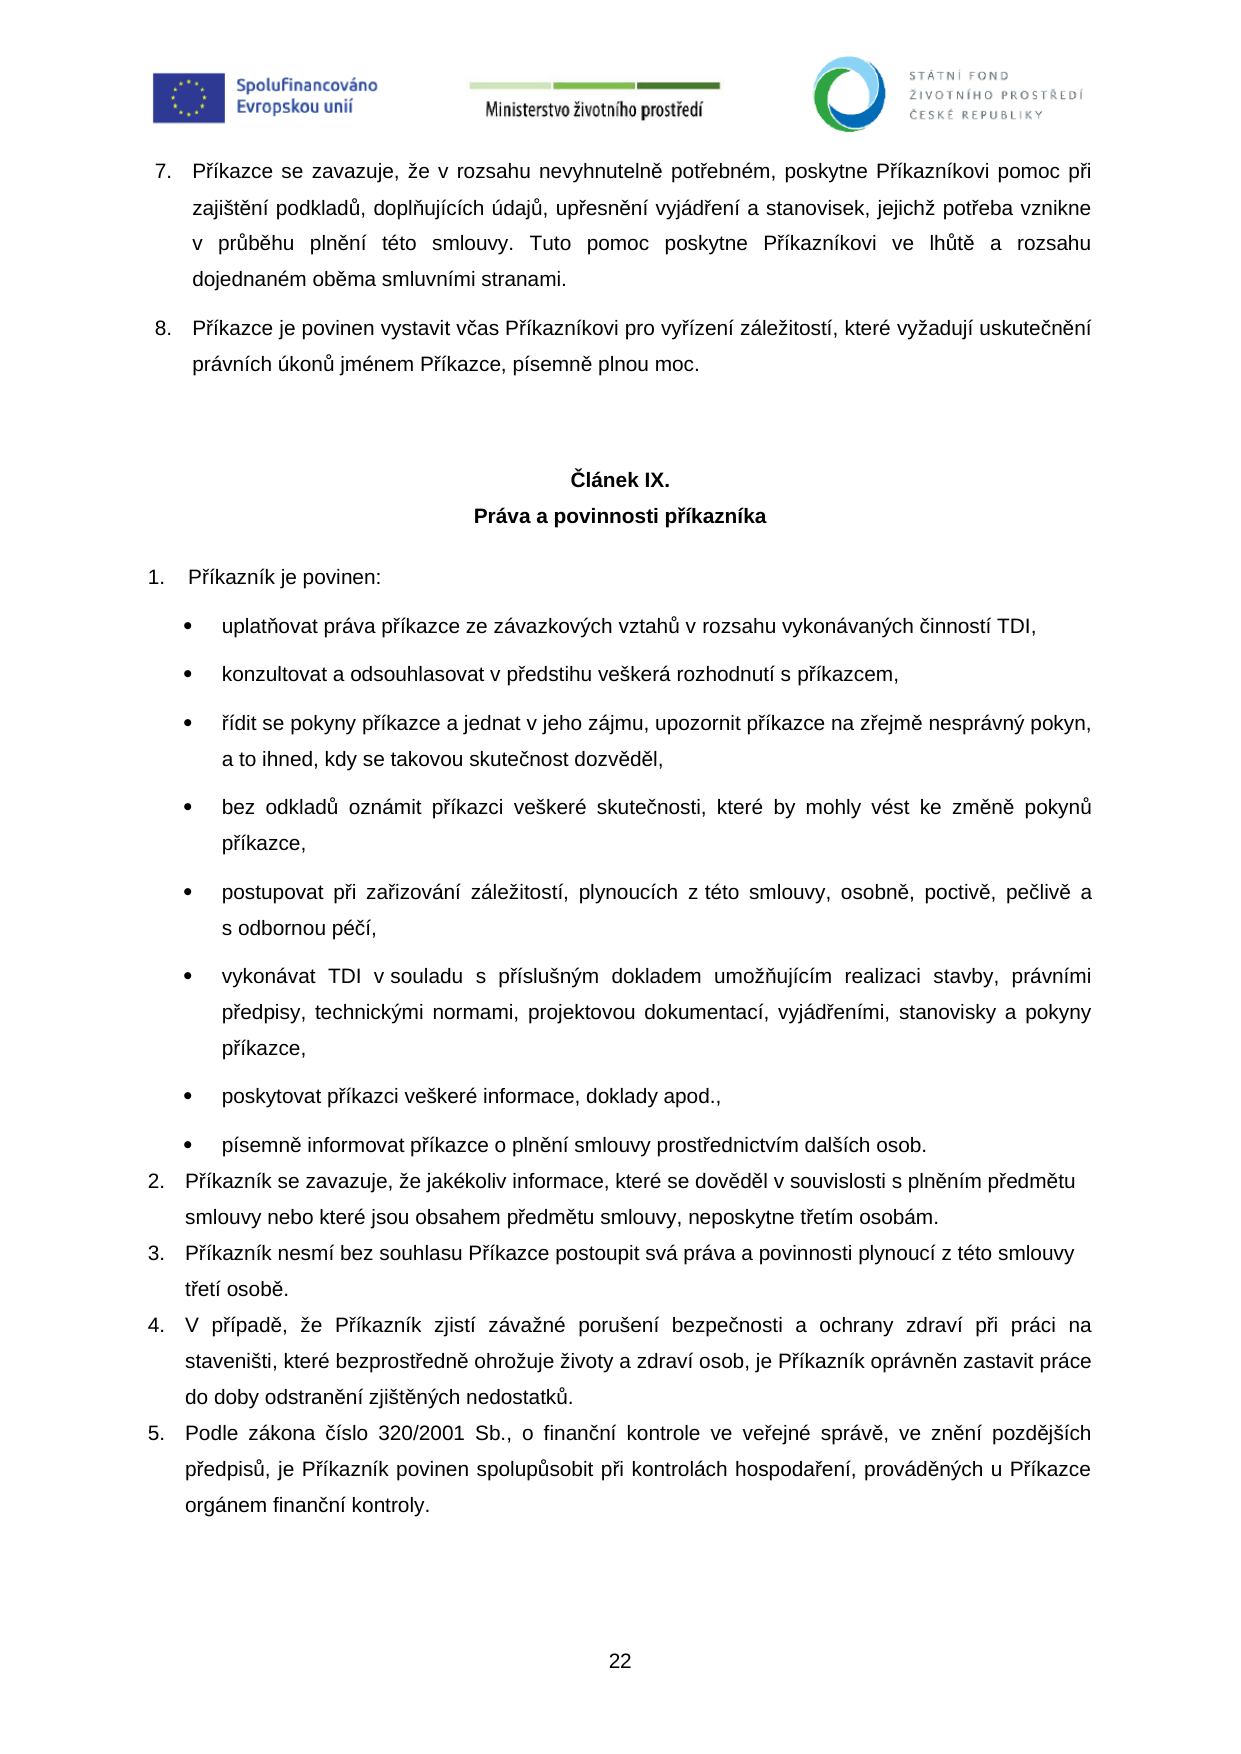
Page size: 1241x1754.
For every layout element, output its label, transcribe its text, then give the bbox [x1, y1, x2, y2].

list V případě, že Příkazník zjistí závažné porušení bezpečnosti a ochrany zdraví při práci na staveništi, které bezprostředně ohrožuje životy a zdraví osob, je Příkazník oprávněn zastavit práce do doby odstranění zjištěných nedostatků. [148, 1313, 1092, 1408]
list Podle zákona číslo 320/2001 Sb., o finanční kontrole ve veřejné správě, ve znění pozdějších předpisů, je Příkazník povinen spolupůsobit při kontrolách hospodaření, prováděných u Příkazce orgánem finanční kontroly. [148, 1421, 1092, 1516]
text 1. Příkazník je povinen: [148, 565, 1092, 589]
list vykonávat TDI v souladu s příslušným dokladem umožňujícím realizaci stavby, právními předpisy, technickými normami, projektovou dokumentací, vyjádřeními, stanovisky a pokyny příkazce, [184, 964, 1092, 1060]
picture [147, 54, 1093, 133]
list poskytovat příkazci veškeré informace, doklady apod., [184, 1084, 1092, 1108]
list Příkazník se zavazuje, že jakékoliv informace, které se dověděl v souvislosti s plněním předmětu smlouvy nebo které jsou obsahem předmětu smlouvy, neposkytne třetím osobám. [148, 1169, 1092, 1229]
list postupovat při zařizování záležitostí, plynoucích z této smlouvy, osobně, poctivě, pečlivě a s odbornou péčí, [184, 879, 1092, 939]
list Příkazce se zavazuje, že v rozsahu nevyhnutelně potřebném, poskytne Příkazníkovi pomoc při zajištění podkladů, doplňujících údajů, upřesnění vyjádření a stanovisek, jejichž potřeba vznikne v průběhu plnění této smlouvy. Tuto pomoc poskytne Příkazníkovi ve lhůtě a rozsahu dojednaném oběma smluvními stranami. [154, 159, 1092, 291]
list konzultovat a odsouhlasovat v předstihu veškerá rozhodnutí s příkazcem, [184, 662, 1092, 686]
list písemně informovat příkazce o plnění smlouvy prostřednictvím dalších osob. [184, 1133, 1092, 1157]
subtitle Článek IX. [148, 468, 1092, 492]
list řídit se pokyny příkazce a jednat v jeho zájmu, upozornit příkazce na zřejmě nesprávný pokyn, a to ihned, kdy se takovou skutečnost dozvěděl, [184, 711, 1092, 771]
list Příkazník nesmí bez souhlasu Příkazce postoupit svá práva a povinnosti plynoucí z této smlouvy třetí osobě. [148, 1241, 1092, 1301]
list Příkazce je povinen vystavit včas Příkazníkovi pro vyřízení záležitostí, které vyžadují uskutečnění právních úkonů jménem Příkazce, písemně plnou moc. [154, 316, 1092, 376]
list uplatňovat práva příkazce ze závazkových vztahů v rozsahu vykonávaných činností TDI, [184, 613, 1092, 637]
list bez odkladů oznámit příkazci veškeré skutečnosti, které by mohly vést ke změně pokynů příkazce, [184, 795, 1092, 855]
subtitle Práva a povinnosti příkazníka [148, 504, 1092, 528]
